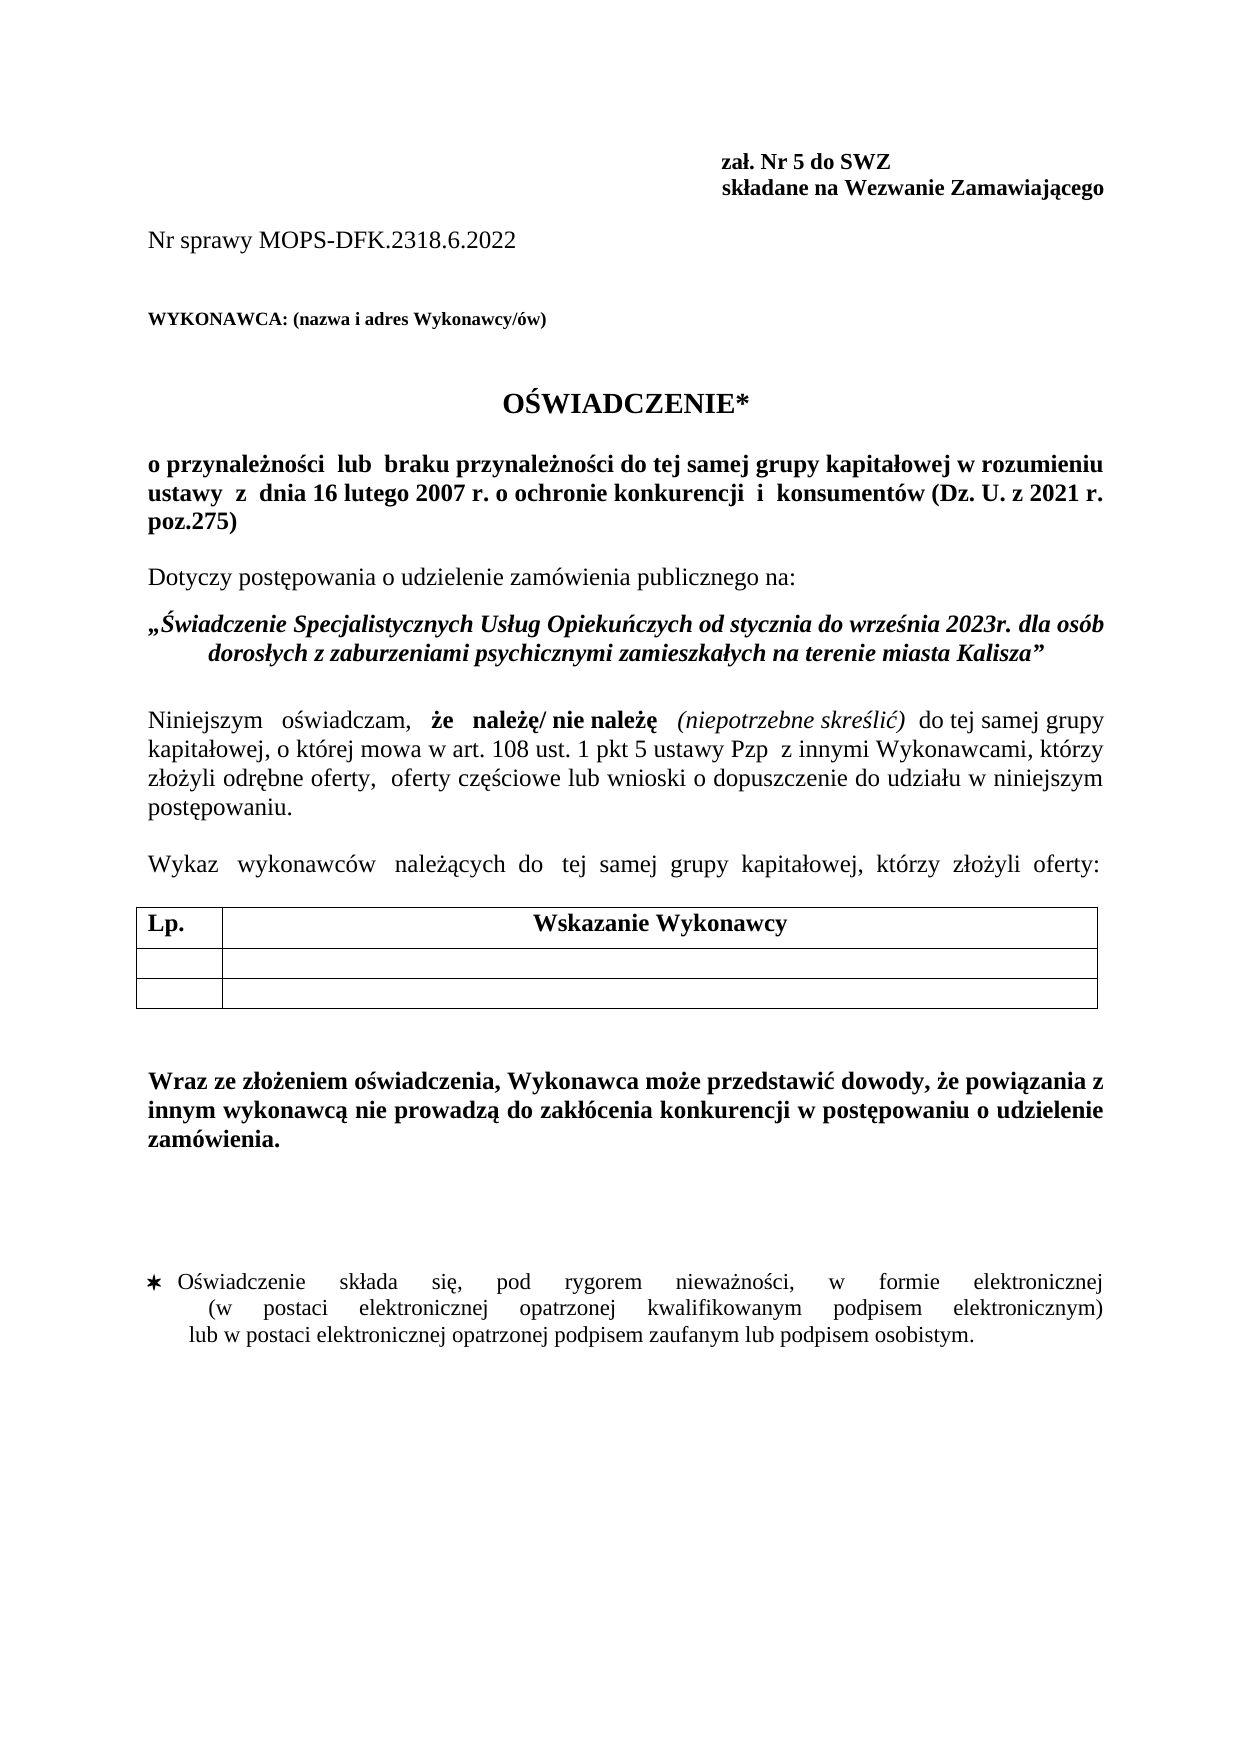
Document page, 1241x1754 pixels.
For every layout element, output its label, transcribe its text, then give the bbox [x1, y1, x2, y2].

list Oświadczenie składa się, pod rygorem nieważności, w formie elektronicznej (w postaci elektronicznej opatrzonej kwalifikowanym podpisem elektronicznym) lub w postaci elektronicznej opatrzonej podpisem zaufanym lub podpisem osobistym. [148, 1268, 1104, 1347]
text Wraz ze złożeniem oświadczenia, Wykonawca może przedstawić dowody, że powiązania z innym wykonawcą nie prowadzą do zakłócenia konkurencji w postępowaniu o udzielenie zamówienia. [59, 1066, 1104, 1153]
table_header Lp. [137, 908, 222, 948]
table_cell [137, 949, 222, 978]
table_header Wskazanie Wykonawcy [223, 908, 1097, 948]
text składane na Wezwanie Zamawiającego [148, 174, 1104, 200]
text Niniejszym oświadczam, że należę/ nie należę (niepotrzebne skreślić) do tej samej grupy kapitałowej, o której mowa w art. 108 ust. 1 pkt 5 ustawy Pzp z innymi Wykonawcami, którzy złożyli odrębne oferty, oferty częściowe lub wnioski o dopuszczenie do udziału w niniejszym postępowaniu. [148, 705, 1104, 820]
table_cell [223, 949, 1097, 978]
text OŚWIADCZENIE* [148, 387, 1104, 420]
text WYKONAWCA: (nazwa i adres Wykonawcy/ów) [148, 304, 1104, 329]
text Nr sprawy MOPS-DFK.2318.6.2022 [148, 225, 1104, 254]
text o przynależności lub braku przynależności do tej samej grupy kapitałowej w rozumieniu ustawy z dnia 16 lutego 2007 r. o ochronie konkurencji i konsumentów (Dz. U. z 2021 r. poz.275) [148, 449, 1104, 535]
text Wykaz wykonawców należących do tej samej grupy kapitałowej, którzy złożyli oferty: [148, 849, 1104, 878]
text Dotyczy postępowania o udzielenie zamówienia publicznego na: [148, 562, 1104, 590]
text „Świadczenie Specjalistycznych Usług Opiekuńczych od stycznia do września 2023r. dla osób dorosłych z zaburzeniami psychicznymi zamieszkałych na terenie miasta Kalisza” [148, 609, 1104, 667]
table_cell [223, 979, 1097, 1008]
table_cell [137, 979, 222, 1008]
text zał. Nr 5 do SWZ [664, 148, 1104, 174]
